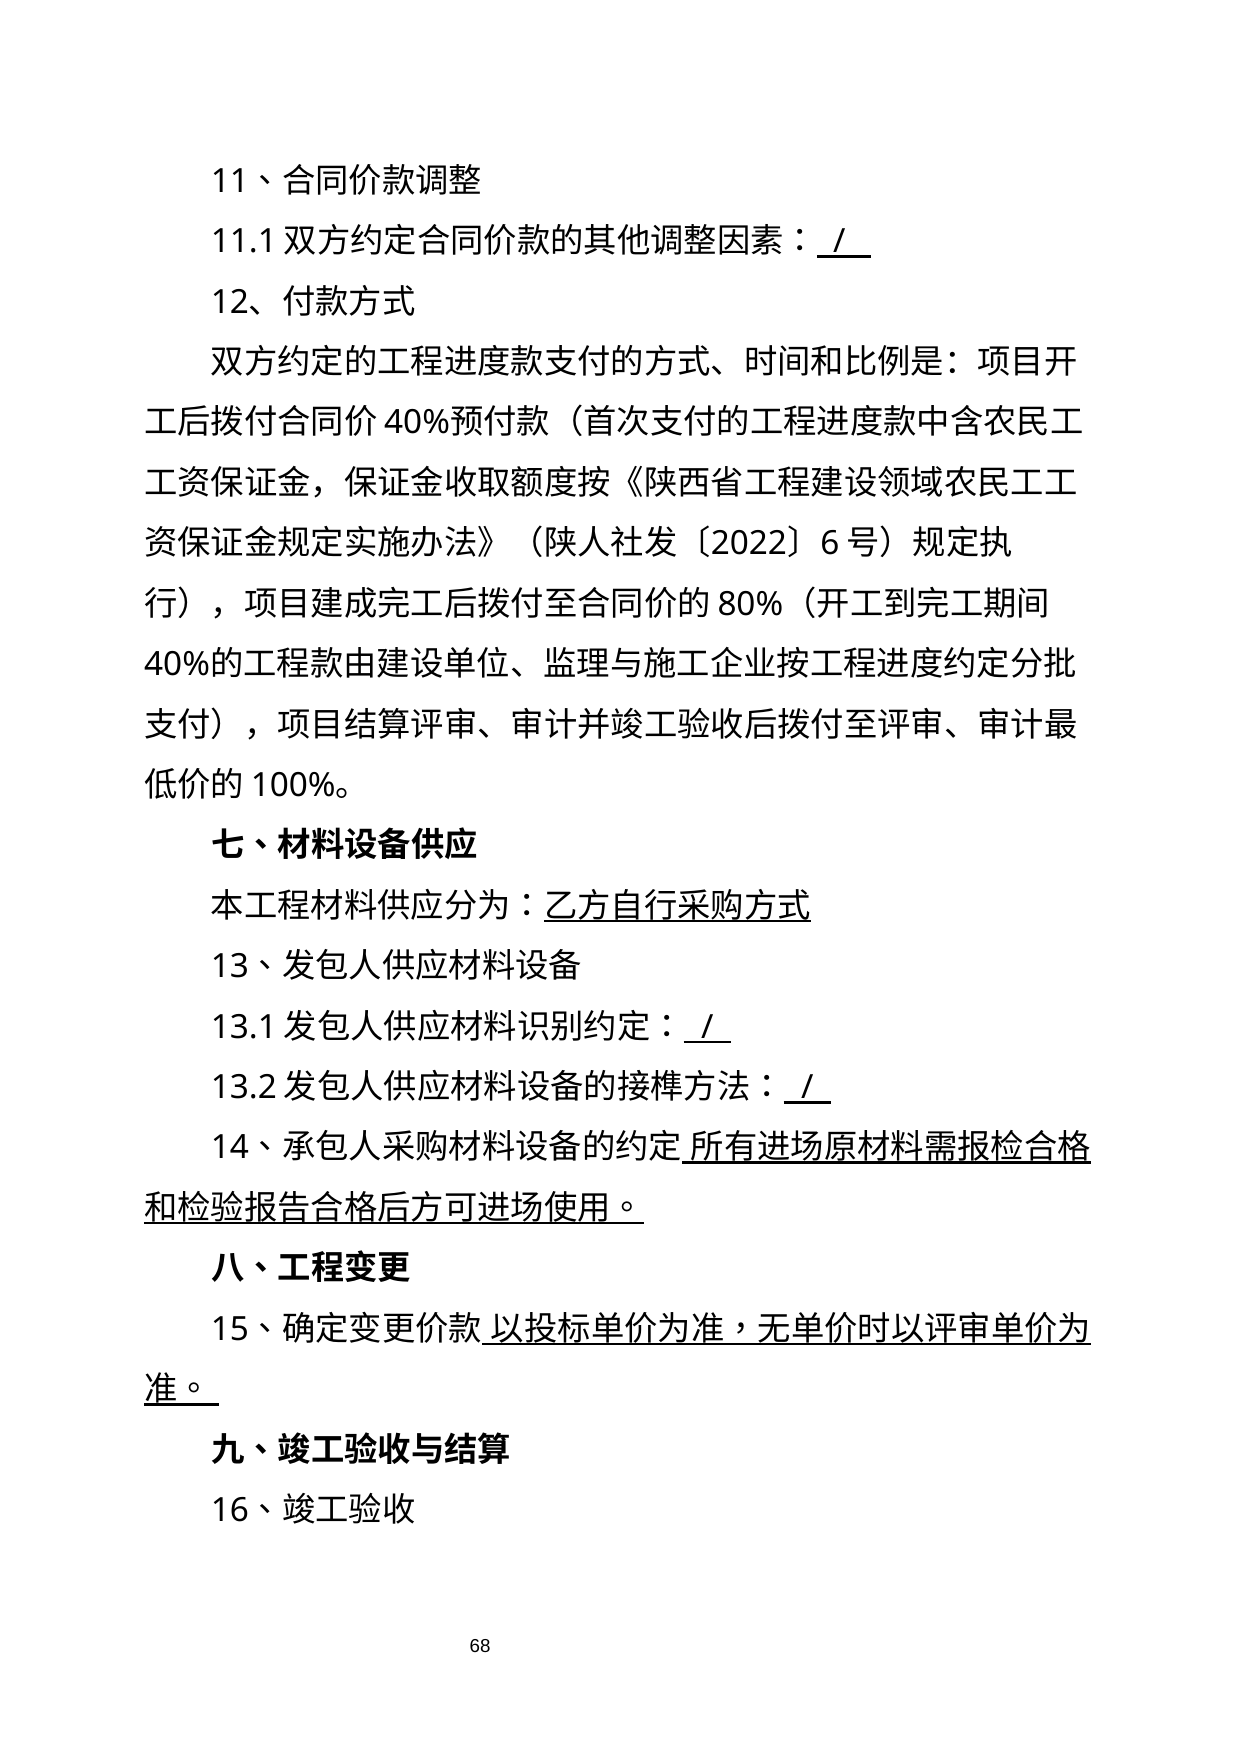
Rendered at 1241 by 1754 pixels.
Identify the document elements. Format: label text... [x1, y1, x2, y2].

text 16、竣工验收 [144, 1473, 1095, 1533]
list 11、合同价款调整 [144, 144, 1095, 204]
text 13.1发包人供应材料识别约定： / [144, 990, 1095, 1050]
text 七、材料设备供应 [144, 808, 1095, 869]
list 12、付款方式 [144, 265, 1095, 325]
text 八、工程变更 [144, 1231, 1095, 1292]
text 13.2发包人供应材料设备的接榫方法： / [144, 1050, 1095, 1111]
text 11.1双方约定合同价款的其他调整因素： / [144, 204, 1095, 265]
text 13、发包人供应材料设备 [144, 929, 1095, 990]
text 九、竣工验收与结算 [144, 1413, 1095, 1473]
text 14、承包人采购材料设备的约定 所有进场原材料需报检合格和检验报告合格后方可进场使用。 [144, 1111, 1095, 1231]
text 本工程材料供应分为：乙方自行采购方式 [144, 869, 1095, 929]
text 双方约定的工程进度款支付的方式、时间和比例是：项目开工后拨付合同价40%预付款（首次支付的工程进度款中含农民工工资保证金，保证金收取额度按《陕西省工程建设领域农民工工资保证金规定实施办法》（陕人社发〔2022〕6号）规定执行），项目建成完工后拨付至合同价的80%（开工到完工期间40%的工程款由建设单位、监理与施工企业按工程进度约定分批支付），项目结算评审、审计并竣工验收后拨付至评审、审计最低价的100%。 [144, 325, 1095, 808]
text 15、确定变更价款 以投标单价为准，无单价时以评审单价为准。 [144, 1292, 1095, 1413]
